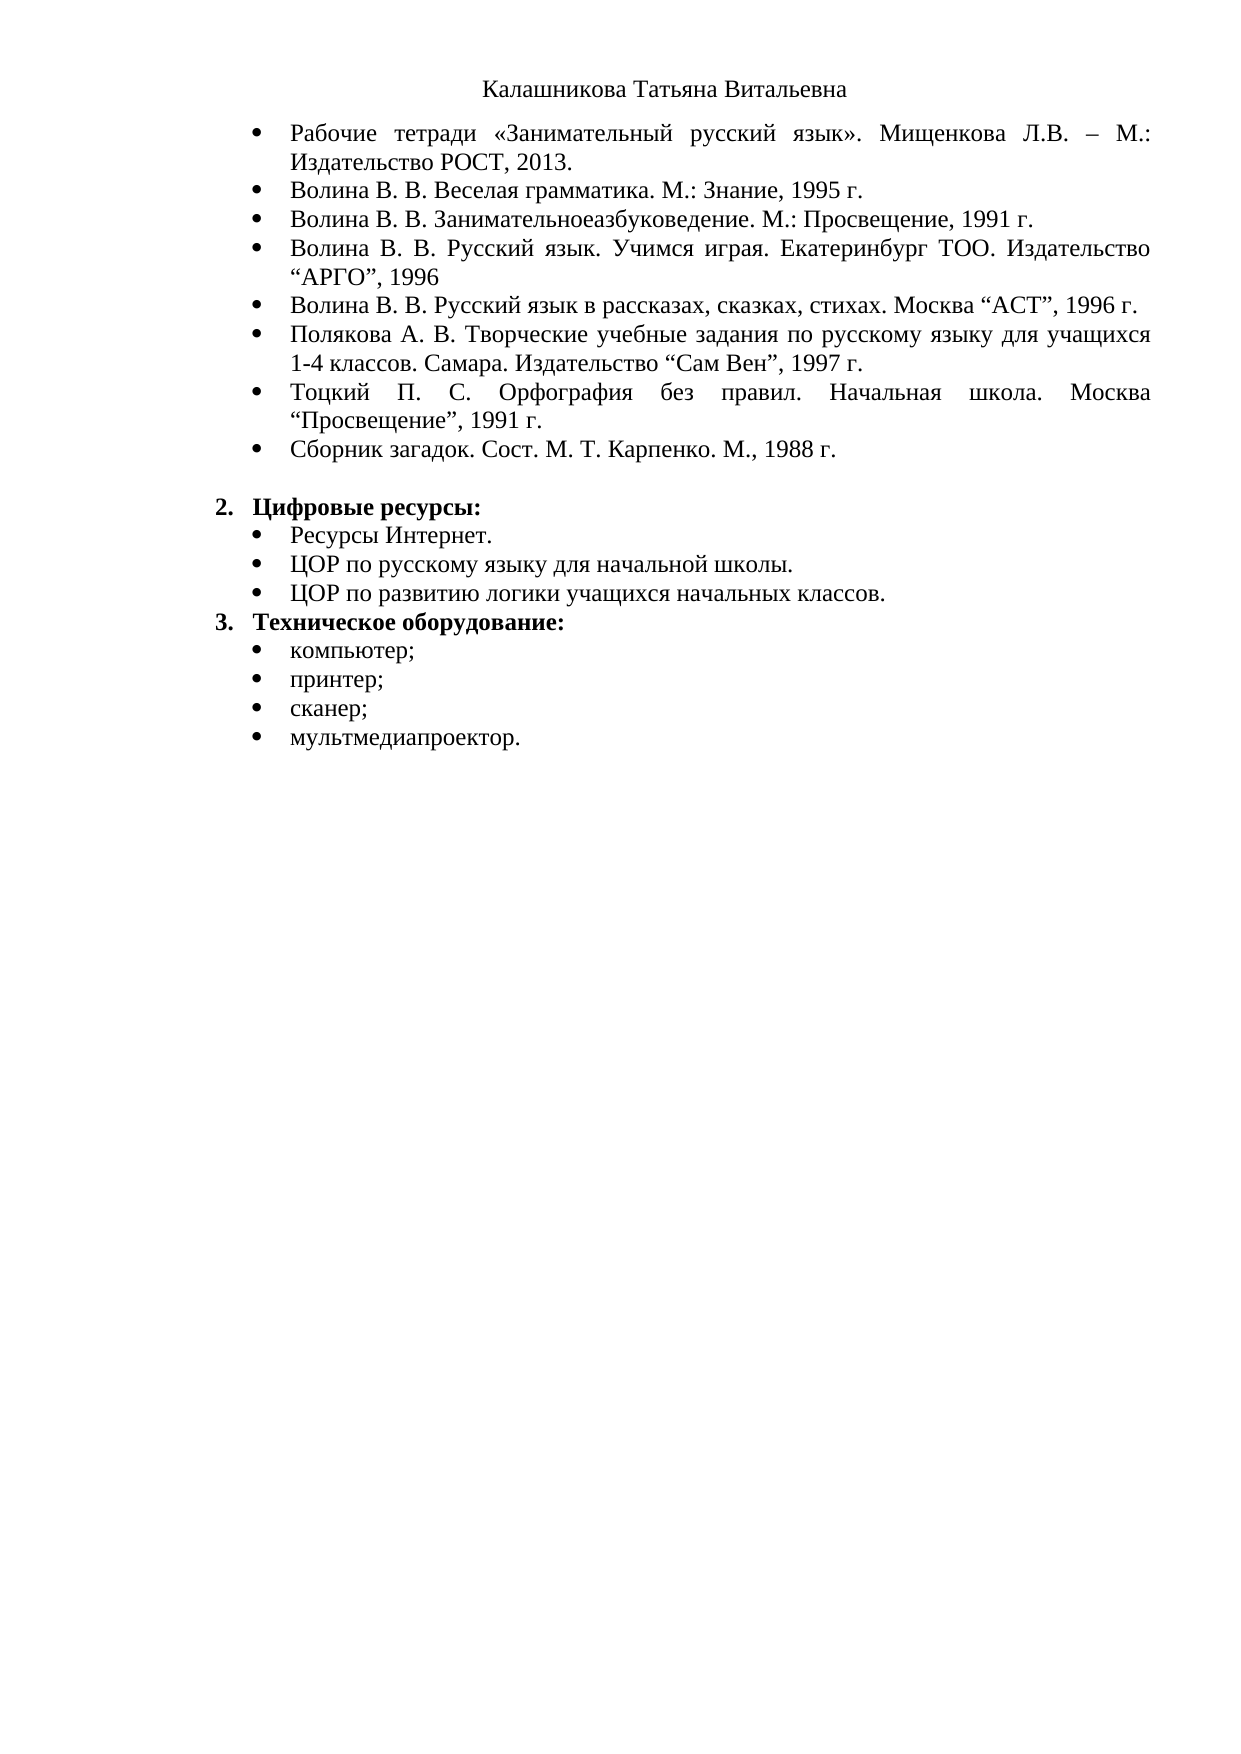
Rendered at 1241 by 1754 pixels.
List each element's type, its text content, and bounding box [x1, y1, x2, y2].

list компьютер; [252, 636, 1152, 664]
list Волина В. В. Занимательноеазбуковедение. М.: Просвещение, 1991 г. [252, 204, 1152, 233]
list Волина В. В. Русский язык в рассказах, сказках, стихах. Москва “АСТ”, 1996 г. [252, 291, 1152, 319]
list Техническое оборудование: [215, 607, 1152, 636]
list ЦОР по русскому языку для начальной школы. [252, 549, 1152, 578]
list ЦОР по развитию логики учащихся начальных классов. [252, 578, 1152, 607]
list мультмедиапроектор. [252, 722, 1152, 751]
list Тоцкий П. С. Орфография без правил. Начальная школа. Москва “Просвещение”, 1991 г. [252, 377, 1152, 434]
list сканер; [252, 693, 1152, 722]
list Полякова А. В. Творческие учебные задания по русскому языку для учащихся 1-4 классов. Самара. Издательство “Сам Вен”, 1997 г. [252, 319, 1152, 377]
list принтер; [252, 664, 1152, 693]
list Цифровые ресурсы: [215, 492, 1152, 521]
list Волина В. В. Русский язык. Учимся играя. Екатеринбург ТОО. Издательство “АРГО”, 1996 [252, 233, 1152, 291]
list Рабочие тетради «Занимательный русский язык». Мищенкова Л.В. – М.: Издательство РОСТ, 2013. [252, 118, 1152, 176]
list Ресурсы Интернет. [252, 521, 1152, 549]
list Волина В. В. Веселая грамматика. М.: Знание, 1995 г. [252, 176, 1152, 204]
list Сборник загадок. Сост. М. Т. Карпенко. М., 1988 г. [252, 434, 1152, 463]
